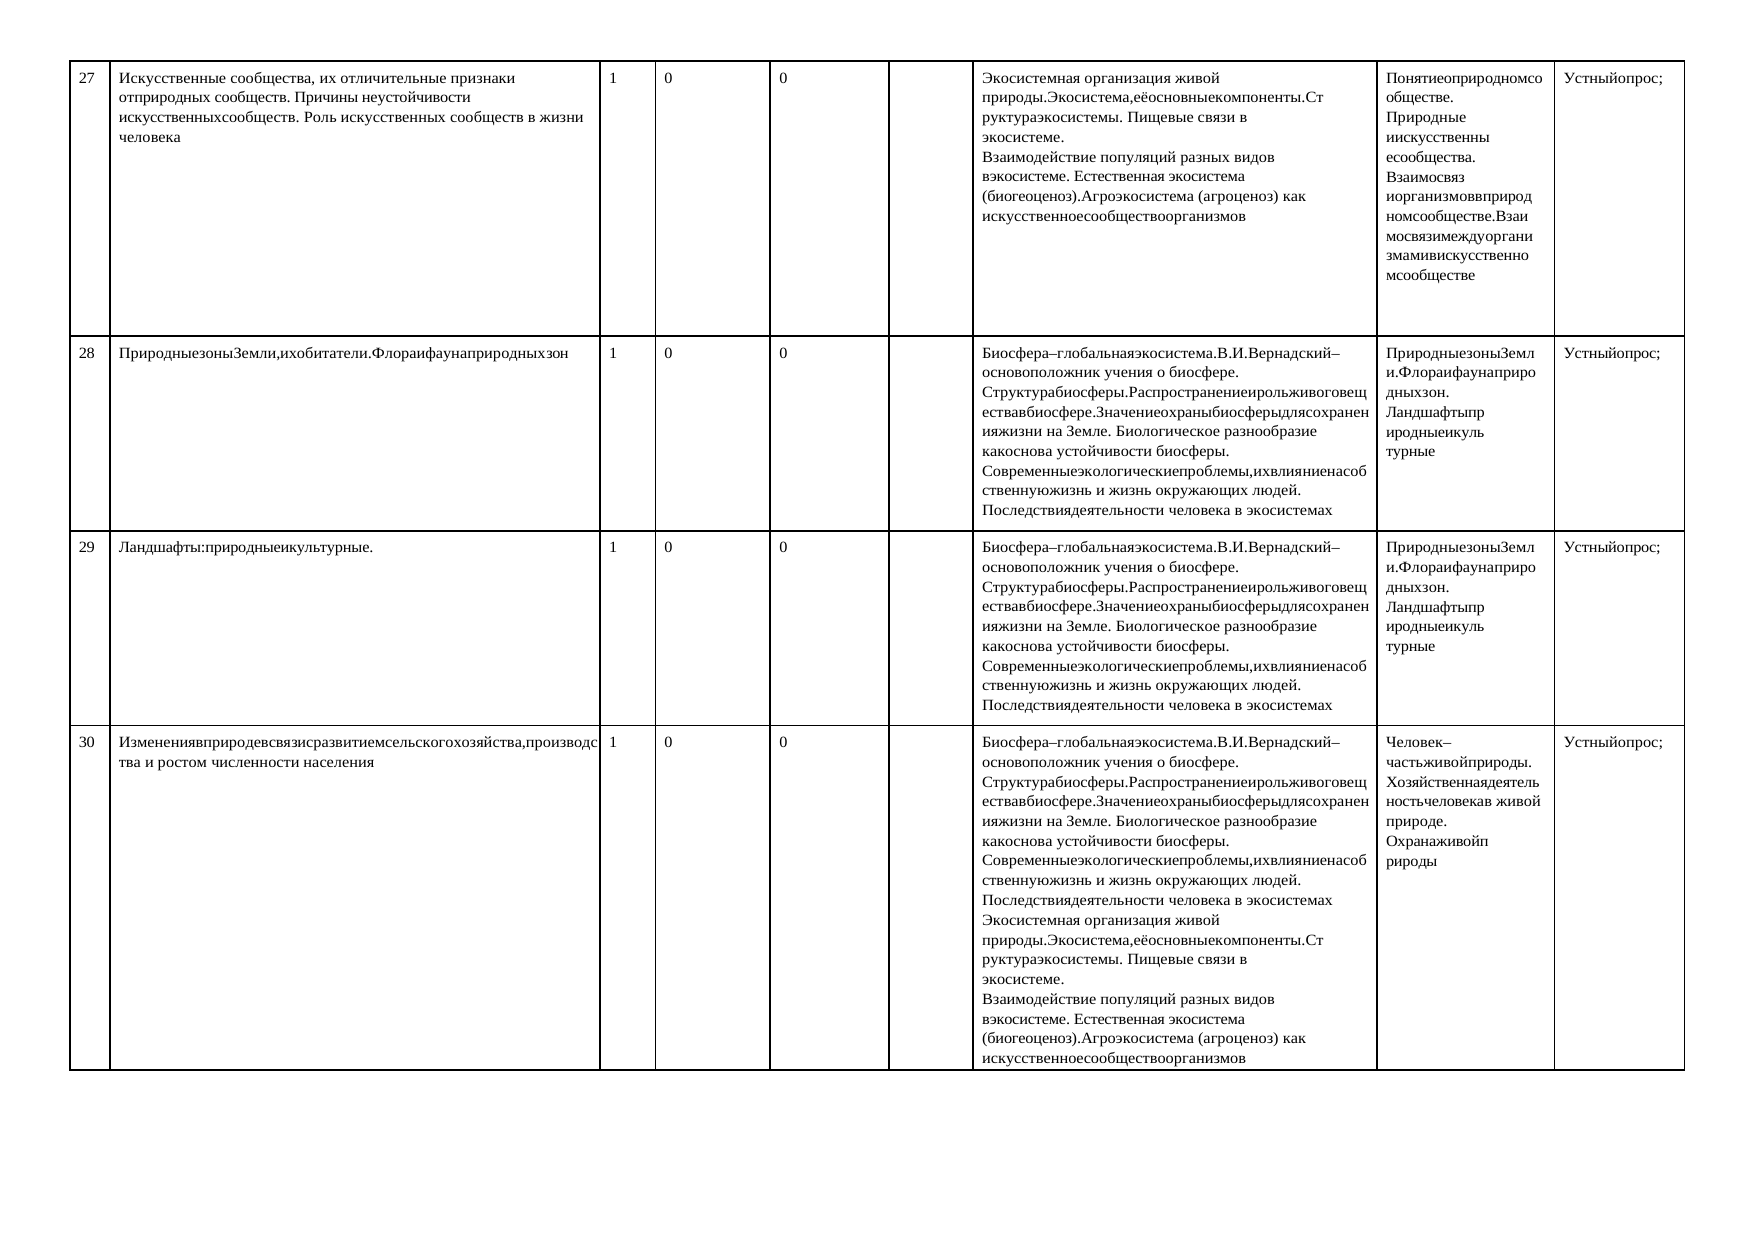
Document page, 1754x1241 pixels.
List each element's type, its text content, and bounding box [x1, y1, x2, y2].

table_header Понятиеоприродномсообществе. Природныеиискусственныесообщества. Взаимосвязиорганизмоввприродномсообществе.Взаимосвязимеждуорганизмамивискусственномсообществе [1378, 62, 1554, 335]
table_header 0 [771, 62, 888, 335]
table_cell Биосфера–глобальнаяэкосистема.В.И.Вернадский–основоположник учения о биосфере. Структурабиосферы.Распространениеирольживоговеществавбиосфере.Значениеохраныбиосферыдлясохраненияжизни на Земле. Биологическое разнообразие какоснова устойчивости биосферы. Современныеэкологическиепроблемы,ихвлияниенасобственнуюжизнь и жизнь окружающих людей. Последствиядеятельности человека в экосистемах [974, 532, 1376, 725]
table_cell 1 [601, 337, 655, 530]
table_cell ПриродныезоныЗемли.Флораифаунаприродныхзон. Ландшафтыприродныеикультурные [1378, 532, 1554, 725]
table_cell 0 [656, 532, 769, 725]
table_cell Биосфера–глобальнаяэкосистема.В.И.Вернадский–основоположник учения о биосфере. Структурабиосферы.Распространениеирольживоговеществавбиосфере.Значениеохраныбиосферыдлясохраненияжизни на Земле. Биологическое разнообразие какоснова устойчивости биосферы. Современныеэкологическиепроблемы,ихвлияниенасобственнуюжизнь и жизнь окружающих людей. Последствиядеятельности человека в экосистемах Экосистемная организация живой природы.Экосистема,еёосновныекомпоненты.Структураэкосистемы. Пищевые связи в экосистеме. Взаимодействие популяций разных видов вэкосистеме. Естественная экосистема (биогеоценоз).Агроэкосистема (агроценоз) как искусственноесообществоорганизмов [974, 726, 1376, 1069]
table_header Искусственные сообщества, их отличительные признаки отприродных сообществ. Причины неустойчивости искусственныхсообществ. Роль искусственных сообществ в жизни человека [111, 62, 599, 335]
table_cell 0 [656, 337, 769, 530]
table_header 27 [71, 62, 109, 335]
table_cell Устныйопрос; [1555, 726, 1684, 1069]
table_cell Биосфера–глобальнаяэкосистема.В.И.Вернадский–основоположник учения о биосфере. Структурабиосферы.Распространениеирольживоговеществавбиосфере.Значениеохраныбиосферыдлясохраненияжизни на Земле. Биологическое разнообразие какоснова устойчивости биосферы. Современныеэкологическиепроблемы,ихвлияниенасобственнуюжизнь и жизнь окружающих людей. Последствиядеятельности человека в экосистемах [974, 337, 1376, 530]
table_header 1 [601, 62, 655, 335]
table_cell Человек–частьживойприроды. Хозяйственнаядеятельностьчеловекав живой природе. Охранаживойприроды [1378, 726, 1554, 1069]
table_cell Устныйопрос; [1555, 337, 1684, 530]
table_cell Ландшафты:природныеикультурные. [111, 532, 599, 725]
table_cell ПриродныезоныЗемли.Флораифаунаприродныхзон. Ландшафтыприродныеикультурные [1378, 337, 1554, 530]
table_cell 0 [771, 726, 888, 1069]
table_cell ПриродныезоныЗемли,ихобитатели.Флораифаунаприродныхзон [111, 337, 599, 530]
table_header 0 [656, 62, 769, 335]
table_cell Изменениявприродевсвязисразвитиемсельскогохозяйства,производства и ростом численности населения [111, 726, 599, 1069]
table_cell 1 [601, 532, 655, 725]
table_cell Устныйопрос; [1555, 532, 1684, 725]
table_cell [890, 726, 972, 1069]
table_header Экосистемная организация живой природы.Экосистема,еёосновныекомпоненты.Структураэкосистемы. Пищевые связи в экосистеме. Взаимодействие популяций разных видов вэкосистеме. Естественная экосистема (биогеоценоз).Агроэкосистема (агроценоз) как искусственноесообществоорганизмов [974, 62, 1376, 335]
table_cell 1 [601, 726, 655, 1069]
table_header [890, 62, 972, 335]
table_cell 0 [656, 726, 769, 1069]
table_header Устныйопрос; [1555, 62, 1684, 335]
table_cell 28 [71, 337, 109, 530]
table_cell [890, 532, 972, 725]
table_cell 0 [771, 532, 888, 725]
table_cell 29 [71, 532, 109, 725]
table_cell 30 [71, 726, 109, 1069]
table_cell [890, 337, 972, 530]
table_cell 0 [771, 337, 888, 530]
